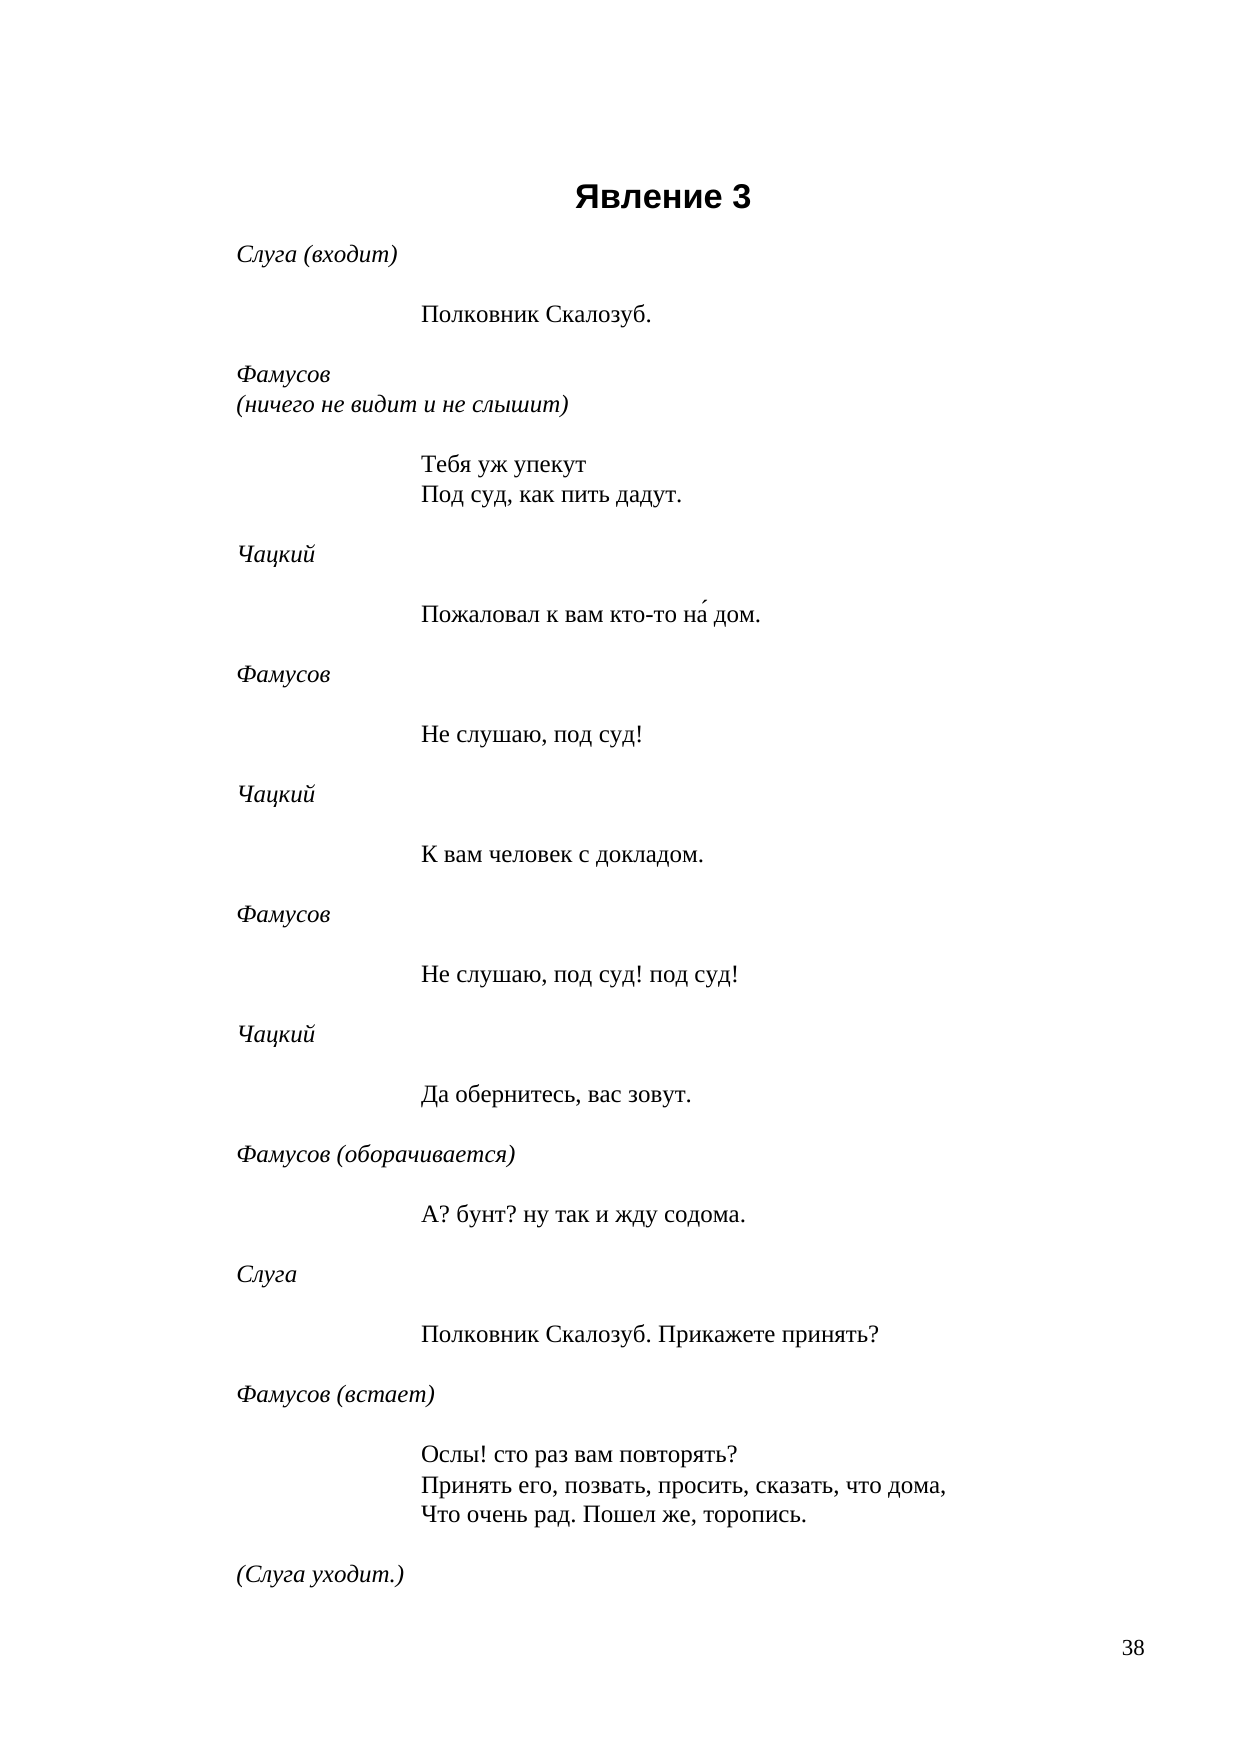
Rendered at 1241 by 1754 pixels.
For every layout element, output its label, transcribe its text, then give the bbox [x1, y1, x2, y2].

text К вам человек с докладом. [421, 839, 1167, 868]
text Слуга [236, 1259, 1167, 1288]
text А? бунт? ну так и жду содома. [421, 1199, 1167, 1228]
text Слуга (входит) [236, 239, 400, 268]
text Фамусов [236, 359, 1167, 388]
text Чацкий [236, 1019, 1167, 1048]
text Явление 3 [575, 176, 1167, 216]
text Фамусов (оборачивается) [236, 1139, 1167, 1168]
text Не слушаю, под суд! [421, 719, 1167, 748]
text Ослы! сто раз вам повторять? [421, 1439, 1167, 1468]
text Фамусов [236, 899, 1167, 928]
text (ничего не видит и не слышит) [236, 389, 1167, 418]
text Не слушаю, под суд! под суд! [421, 959, 1167, 988]
text Фамусов [236, 659, 1167, 688]
text Принять его, позвать, просить, сказать, что дома, Что очень рад. Пошел же, торопись. [421, 1470, 949, 1528]
text Тебя уж упекут [421, 449, 1167, 478]
text Да обернитесь, вас зовут. [421, 1079, 1167, 1108]
text Под суд, как пить дадут. [421, 479, 1167, 508]
text Чацкий [236, 779, 1167, 808]
text Фамусов (встает) [236, 1379, 1167, 1408]
text Полковник Скалозуб. [421, 299, 1167, 328]
text (Слуга уходит.) [236, 1559, 1167, 1588]
text Полковник Скалозуб. Прикажете принять? [421, 1319, 1167, 1348]
text Пожаловал к вам кто-то на́ дом. [421, 599, 1167, 628]
text Чацкий [236, 539, 1167, 568]
